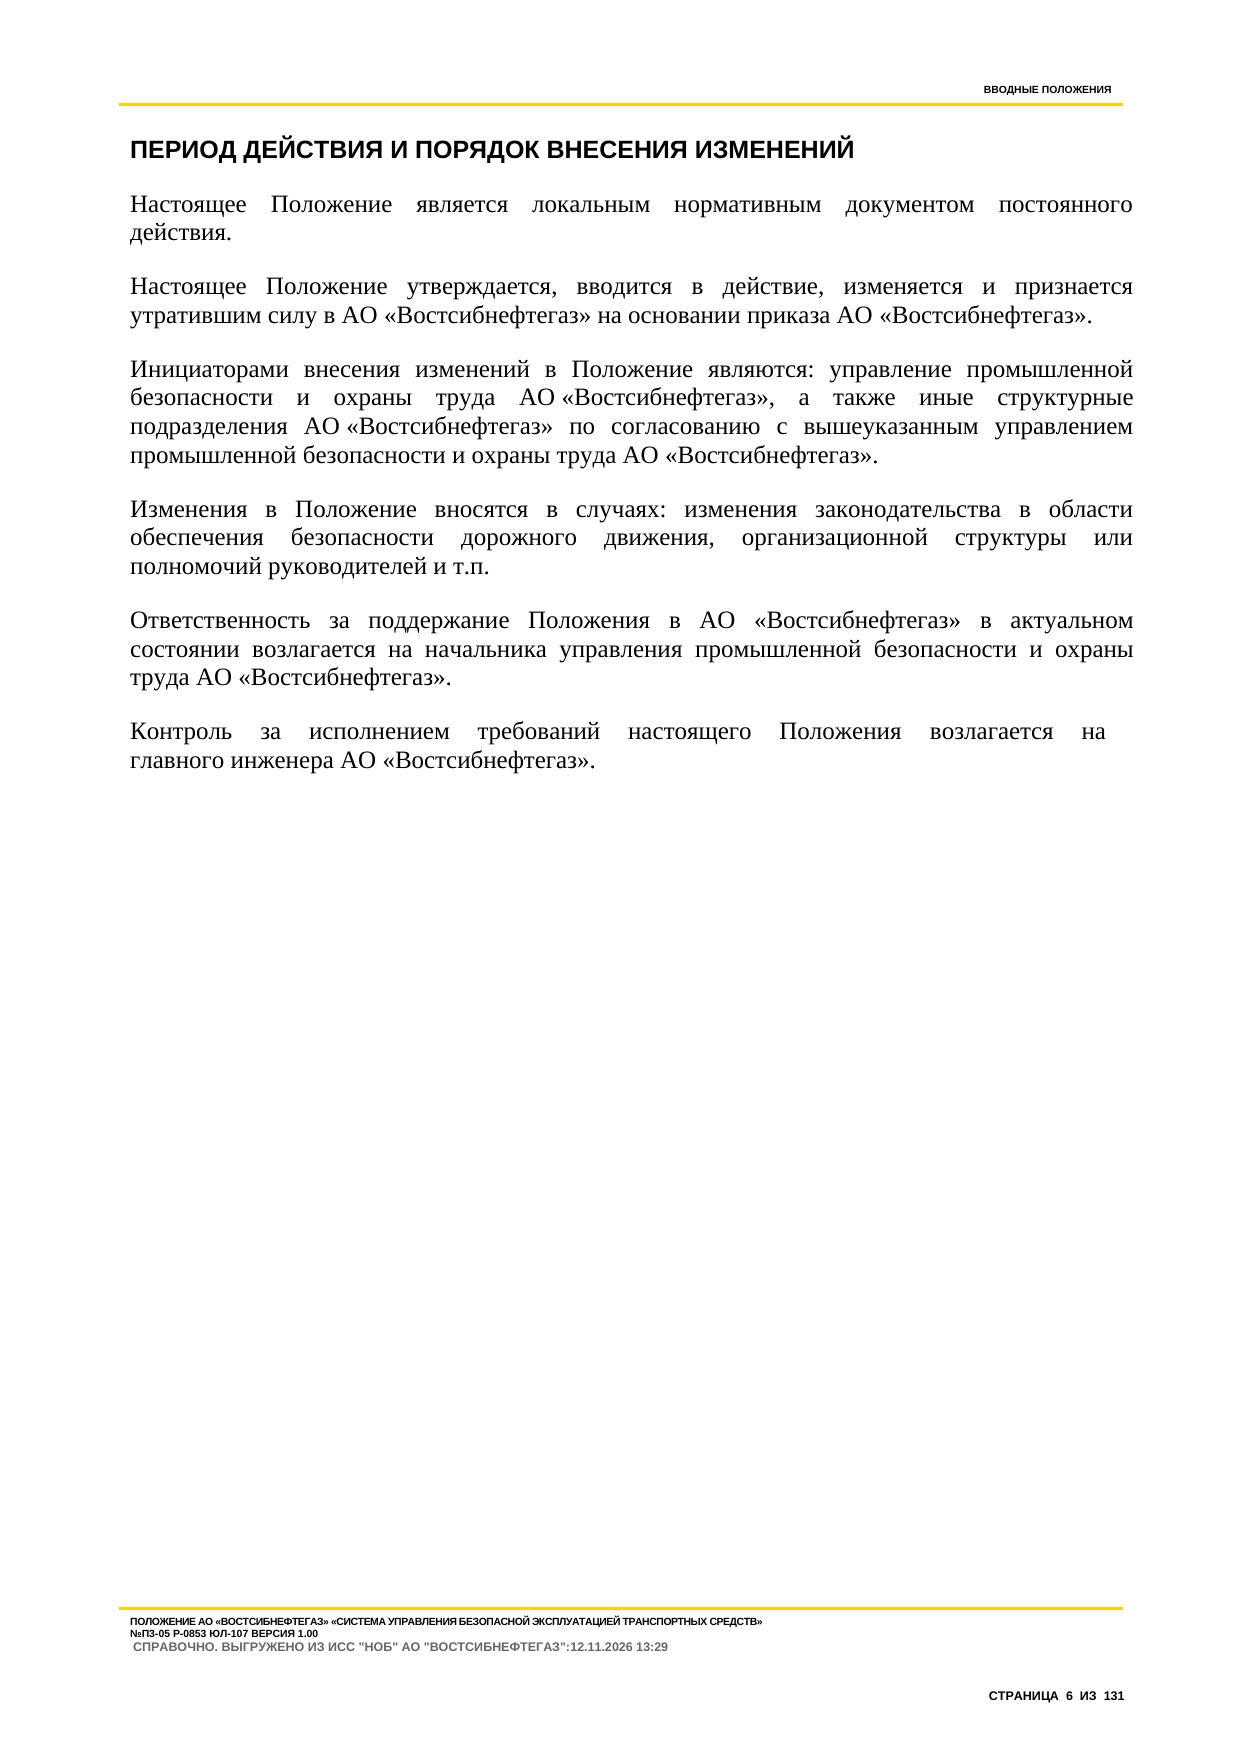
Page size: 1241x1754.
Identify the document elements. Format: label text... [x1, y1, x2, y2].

text ПЕРИОД ДЕЙСТВИЯ И ПОРЯДОК ВНЕСЕНИЯ ИЗМЕНЕНИЙ [130, 135, 1134, 164]
text Настоящее Положение утверждается, вводится в действие, изменяется и признается утратившим силу в АО «Востсибнефтегаз» на основании приказа АО «Востсибнефтегаз». [130, 271, 1134, 329]
text Инициаторами внесения изменений в Положение являются: управление промышленной безопасности и охраны труда АО «Востсибнефтегаз», а также иные структурные подразделения АО «Востсибнефтегаз» по согласованию с вышеуказанным управлением промышленной безопасности и охраны труда АО «Востсибнефтегаз». [130, 354, 1134, 469]
text Изменения в Положение вносятся в случаях: изменения законодательства в области обеспечения безопасности дорожного движения, организационной структуры или полномочий руководителей и т.п. [130, 494, 1134, 580]
text Контроль за исполнением требований настоящего Положения возлагается на главного инженера АО «Востсибнефтегаз». [130, 716, 1134, 774]
text Настоящее Положение является локальным нормативным документом постоянного действия. [130, 189, 1134, 246]
text Ответственность за поддержание Положения в АО «Востсибнефтегаз» в актуальном состоянии возлагается на начальника управления промышленной безопасности и охраны труда АО «Востсибнефтегаз». [130, 605, 1134, 691]
